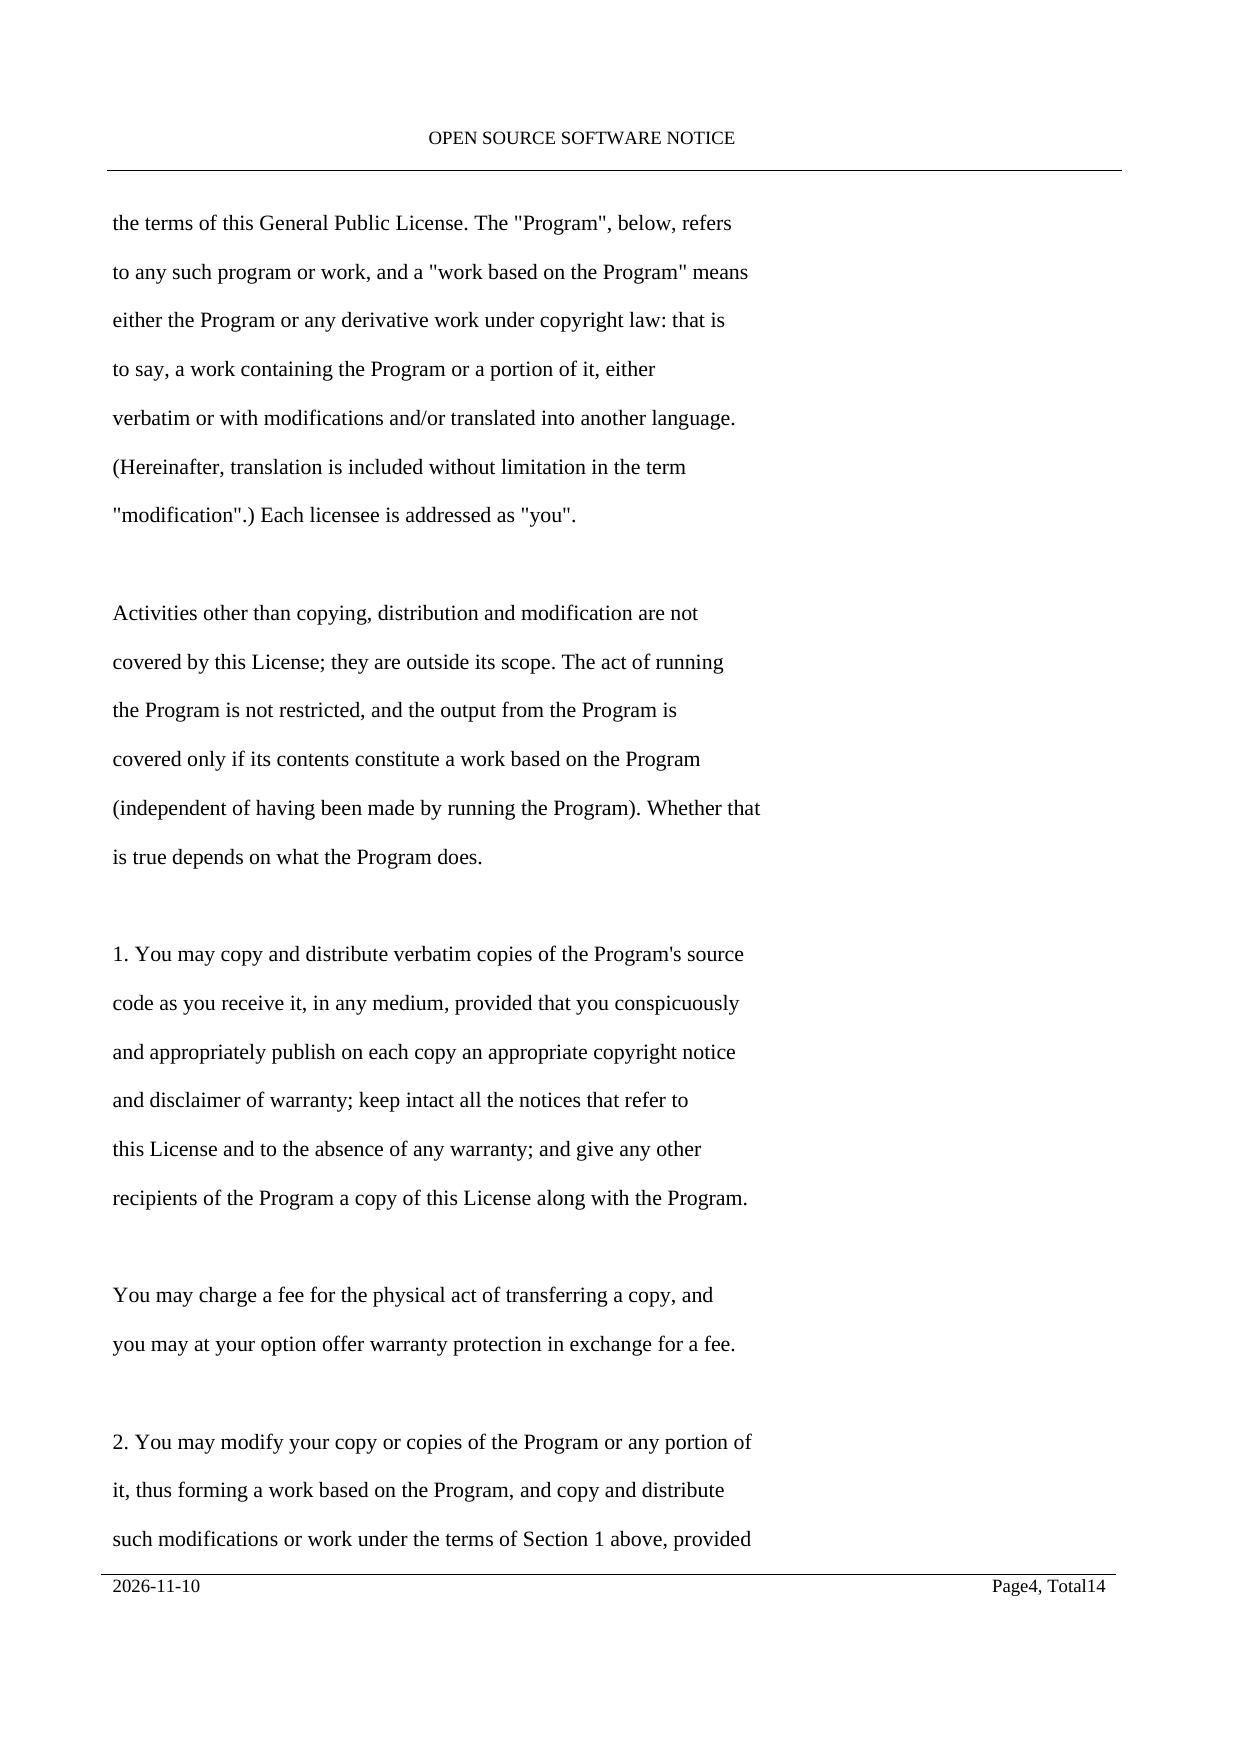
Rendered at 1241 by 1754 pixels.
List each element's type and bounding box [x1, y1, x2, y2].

text [112, 206, 1128, 1555]
